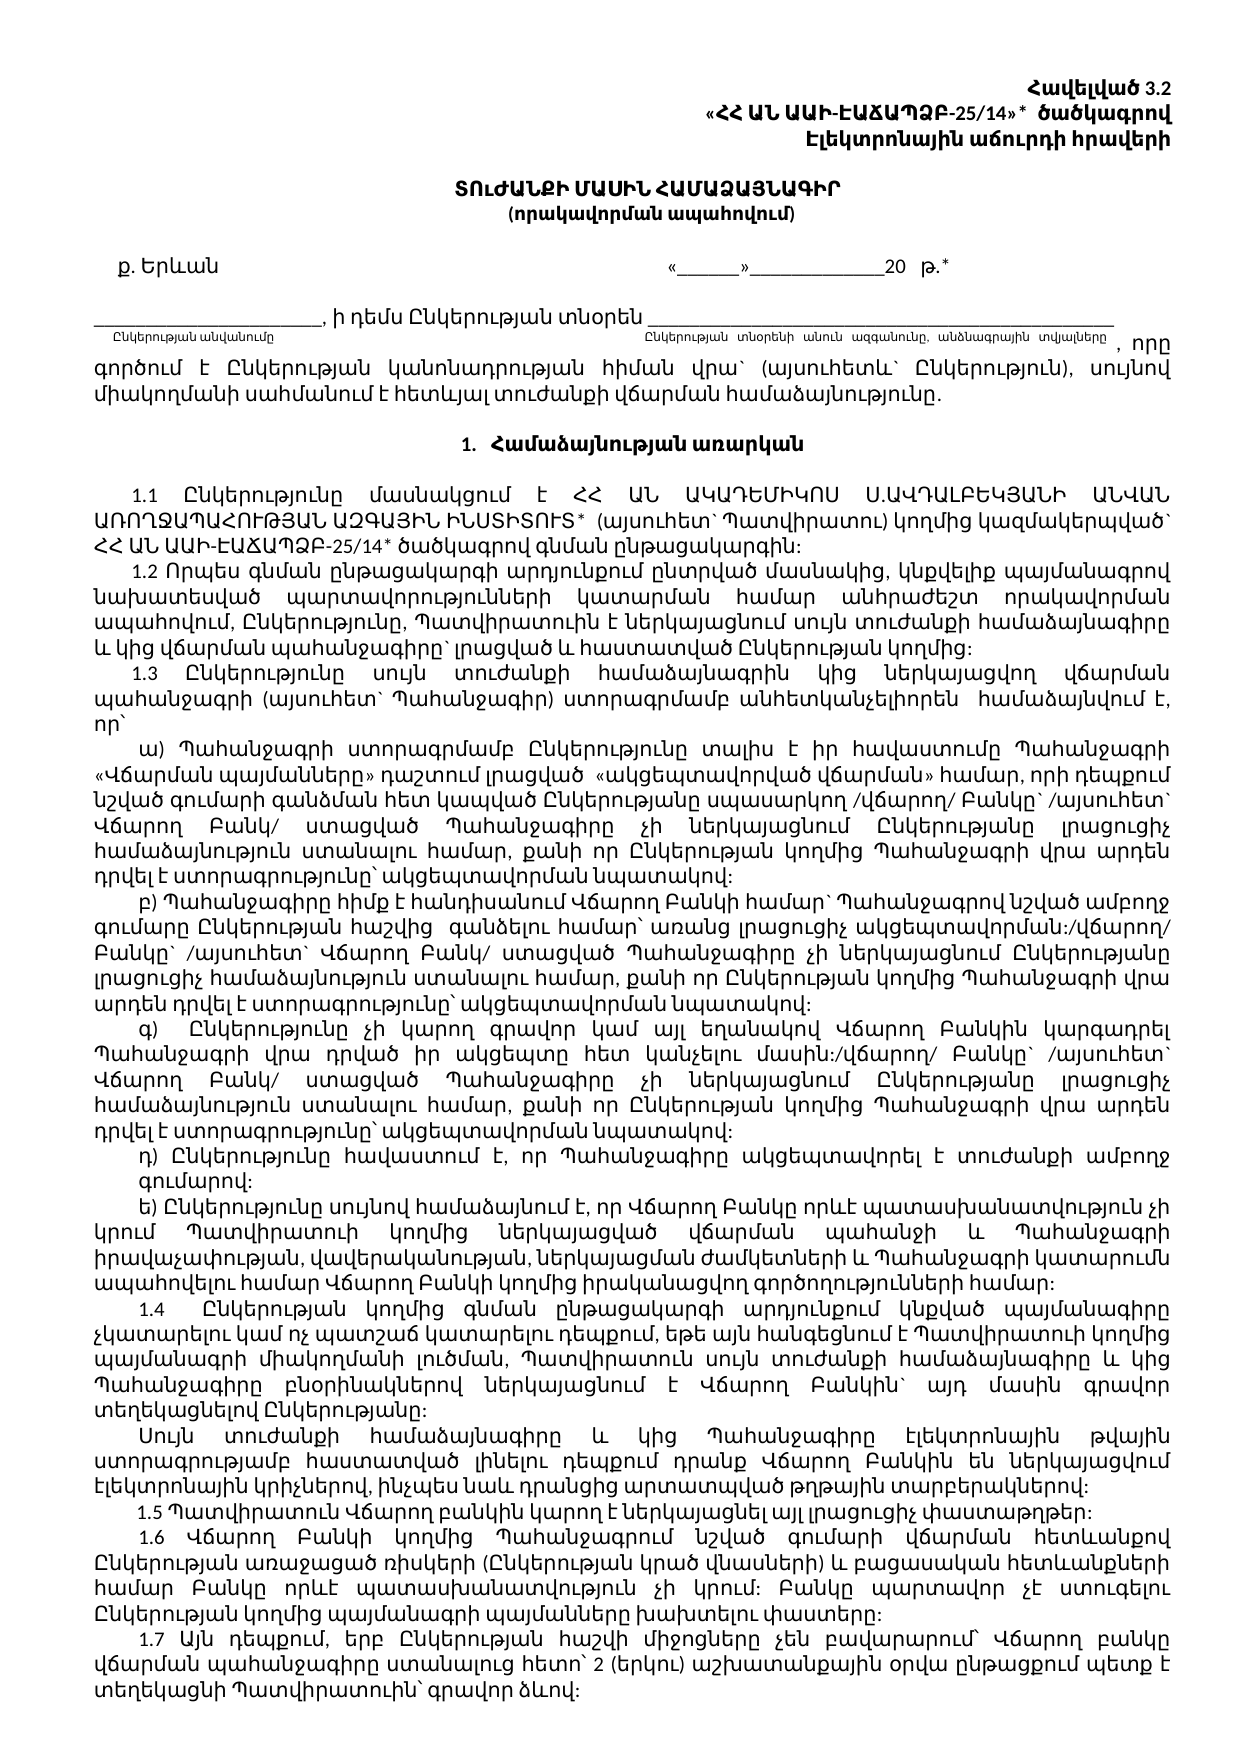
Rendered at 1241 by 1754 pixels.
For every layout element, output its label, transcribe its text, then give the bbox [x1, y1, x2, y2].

text 1.7 Այն դեպքում, երբ Ընկերության հաշվի միջոցները չեն բավարարում՝ Վճարող բանկը վճարման պահանջագիրը ստանալուց հետո՝ 2 (երկու) աշխատանքային օրվա ընթացքում պետք է տեղեկացնի Պատվիրատուին՝ գրավոր ձևով: [94, 1626, 1171, 1702]
text 1.2 Որպես գնման ընթացակարգի արդյունքում ընտրված մասնակից, կնքվելիք պայմանագրով նախատեսված պարտավորությունների կատարման համար անհրաժեշտ որակավորման ապահովում, Ընկերությունը, Պատվիրատուին է ներկայացնում սույն տուժանքի համաձայնագիրը և կից վճարման պահանջագիրը` լրացված և հաստատված Ընկերության կողմից: [94, 559, 1171, 660]
text «ՀՀ ԱՆ ԱԱԻ-ԷԱՃԱՊՁԲ-25/14»* ծածկագրով [94, 100, 1171, 126]
text 1. Համաձայնության առարկան [94, 432, 1171, 457]
text ______________________, ի դեմս Ընկերության տնօրեն _____________________________________________ [94, 304, 1171, 330]
text 1.3 Ընկերությունը սույն տուժանքի համաձայնագրին կից ներկայացվող վճարման պահանջագրի (այսուհետ` Պահանջագիր) ստորագրմամբ անհետկանչելիորեն համաձայնվում է, որ՝ [94, 660, 1171, 737]
text Ընկերության անվանումը Ընկերության տնօրենի անուն ազգանունը, անձնագրային տվյալները , որը գործում է Ընկերության կանոնադրության հիման վրա` (այսուհետև` Ընկերություն), սույնով միակողմանի սահմանում է հետևյալ տուժանքի վճարման համաձայնությունը. [94, 330, 1171, 406]
text 1.6 Վճարող Բանկի կողմից Պահանջագրում նշված գումարի վճարման հետևանքով Ընկերության առաջացած ռիսկերի (Ընկերության կրած վնասների) և բացասական հետևանքների համար Բանկը որևէ պատասխանատվություն չի կրում: Բանկը պարտավոր չէ ստուգելու Ընկերության կողմից պայմանագրի պայմանները խախտելու փաստերը: [94, 1524, 1171, 1626]
text Հավելված 3.2 [94, 75, 1171, 100]
text Էլեկտրոնային աճուրդի հրավերի [94, 126, 1171, 151]
text 1.4 Ընկերության կողմից գնման ընթացակարգի արդյունքում կնքված պայմանագիրը չկատարելու կամ ոչ պատշաճ կատարելու դեպքում, եթե այն հանգեցնում է Պատվիրատուի կողմից պայմանագրի միակողմանի լուծման, Պատվիրատուն սույն տուժանքի համաձայնագիրը և կից Պահանջագիրը բնօրինակներով ներկայացնում է Վճարող Բանկին` այդ մասին գրավոր տեղեկացնելով Ընկերությանը: [94, 1296, 1171, 1423]
text բ) Պահանջագիրը հիմք է հանդիսանում Վճարող Բանկի համար` Պահանջագրով նշված ամբողջ գումարը Ընկերության հաշվից գանձելու համար՝ առանց լրացուցիչ ակցեպտավորման:/վճարող/ Բանկը` /այսուհետ` Վճարող Բանկ/ ստացված Պահանջագիրը չի ներկայացնում Ընկերությանը լրացուցիչ համաձայնություն ստանալու համար, քանի որ Ընկերության կողմից Պահանջագրի վրա արդեն դրվել է ստորագրությունը՝ ակցեպտավորման նպատակով: [94, 889, 1171, 1016]
text Սույն տուժանքի համաձայնագիրը և կից Պահանջագիրը էլեկտրոնային թվային ստորագրությամբ հաստատված լինելու դեպքում դրանք Վճարող Բանկին են ներկայացվում էլեկտրոնային կրիչներով, ինչպես նաև դրանցից արտատպված թղթային տարբերակներով: [94, 1423, 1171, 1499]
text ա) Պահանջագրի ստորագրմամբ Ընկերությունը տալիս է իր հավաստումը Պահանջագրի «Վճարման պայմանները» դաշտում լրացված «ակցեպտավորված վճարման» համար, որի դեպքում նշված գումարի գանձման հետ կապված Ընկերությանը սպասարկող /վճարող/ Բանկը` /այսուհետ` Վճարող Բանկ/ ստացված Պահանջագիրը չի ներկայացնում Ընկերությանը լրացուցիչ համաձայնություն ստանալու համար, քանի որ Ընկերության կողմից Պահանջագրի վրա արդեն դրվել է ստորագրությունը՝ ակցեպտավորման նպատակով: [94, 737, 1171, 889]
text ե) Ընկերությունը սույնով համաձայնում է, որ Վճարող Բանկը որևէ պատասխանատվություն չի կրում Պատվիրատուի կողմից ներկայացված վճարման պահանջի և Պահանջագրի իրավաչափության, վավերականության, ներկայացման ժամկետների և Պահանջագրի կատարումն ապահովելու համար Վճարող Բանկի կողմից իրականացվող գործողությունների համար: [94, 1194, 1171, 1296]
text 1.5 Պատվիրատուն Վճարող բանկին կարող է ներկայացնել այլ լրացուցիչ փաստաթղթեր: [94, 1499, 1171, 1524]
text (որակավորման ապահովում) [94, 202, 1171, 225]
text դ) Ընկերությունը հավաստում է, որ Պահանջագիրը ակցեպտավորել է տուժանքի ամբողջ գումարով: [138, 1143, 1171, 1194]
text գ) Ընկերությունը չի կարող գրավոր կամ այլ եղանակով Վճարող Բանկին կարգադրել Պահանջագրի վրա դրված իր ակցեպտը հետ կանչելու մասին:/վճարող/ Բանկը` /այսուհետ` Վճարող Բանկ/ ստացված Պահանջագիրը չի ներկայացնում Ընկերությանը լրացուցիչ համաձայնություն ստանալու համար, քանի որ Ընկերության կողմից Պահանջագրի վրա արդեն դրվել է ստորագրությունը՝ ակցեպտավորման նպատակով: [94, 1016, 1171, 1143]
text ՏՈւԺԱՆՔԻ ՄԱՍԻՆ ՀԱՄԱՁԱՅՆԱԳԻՐ [94, 177, 1171, 202]
text ք. Երևան «______»_____________20 թ.* [94, 254, 1171, 279]
text 1.1 Ընկերությունը մասնակցում է ՀՀ ԱՆ ԱԿԱԴԵՄԻԿՈՍ Ս.ԱՎԴԱԼԲԵԿՅԱՆԻ ԱՆՎԱՆ ԱՌՈՂՋԱՊԱՀՈՒԹՅԱՆ ԱԶԳԱՅԻՆ ԻՆՍՏԻՏՈՒՏ* (այսուհետ` Պատվիրատու) կողմից կազմակերպված` ՀՀ ԱՆ ԱԱԻ-ԷԱՃԱՊՁԲ-25/14* ծածկագրով գնման ընթացակարգին: [94, 482, 1171, 559]
